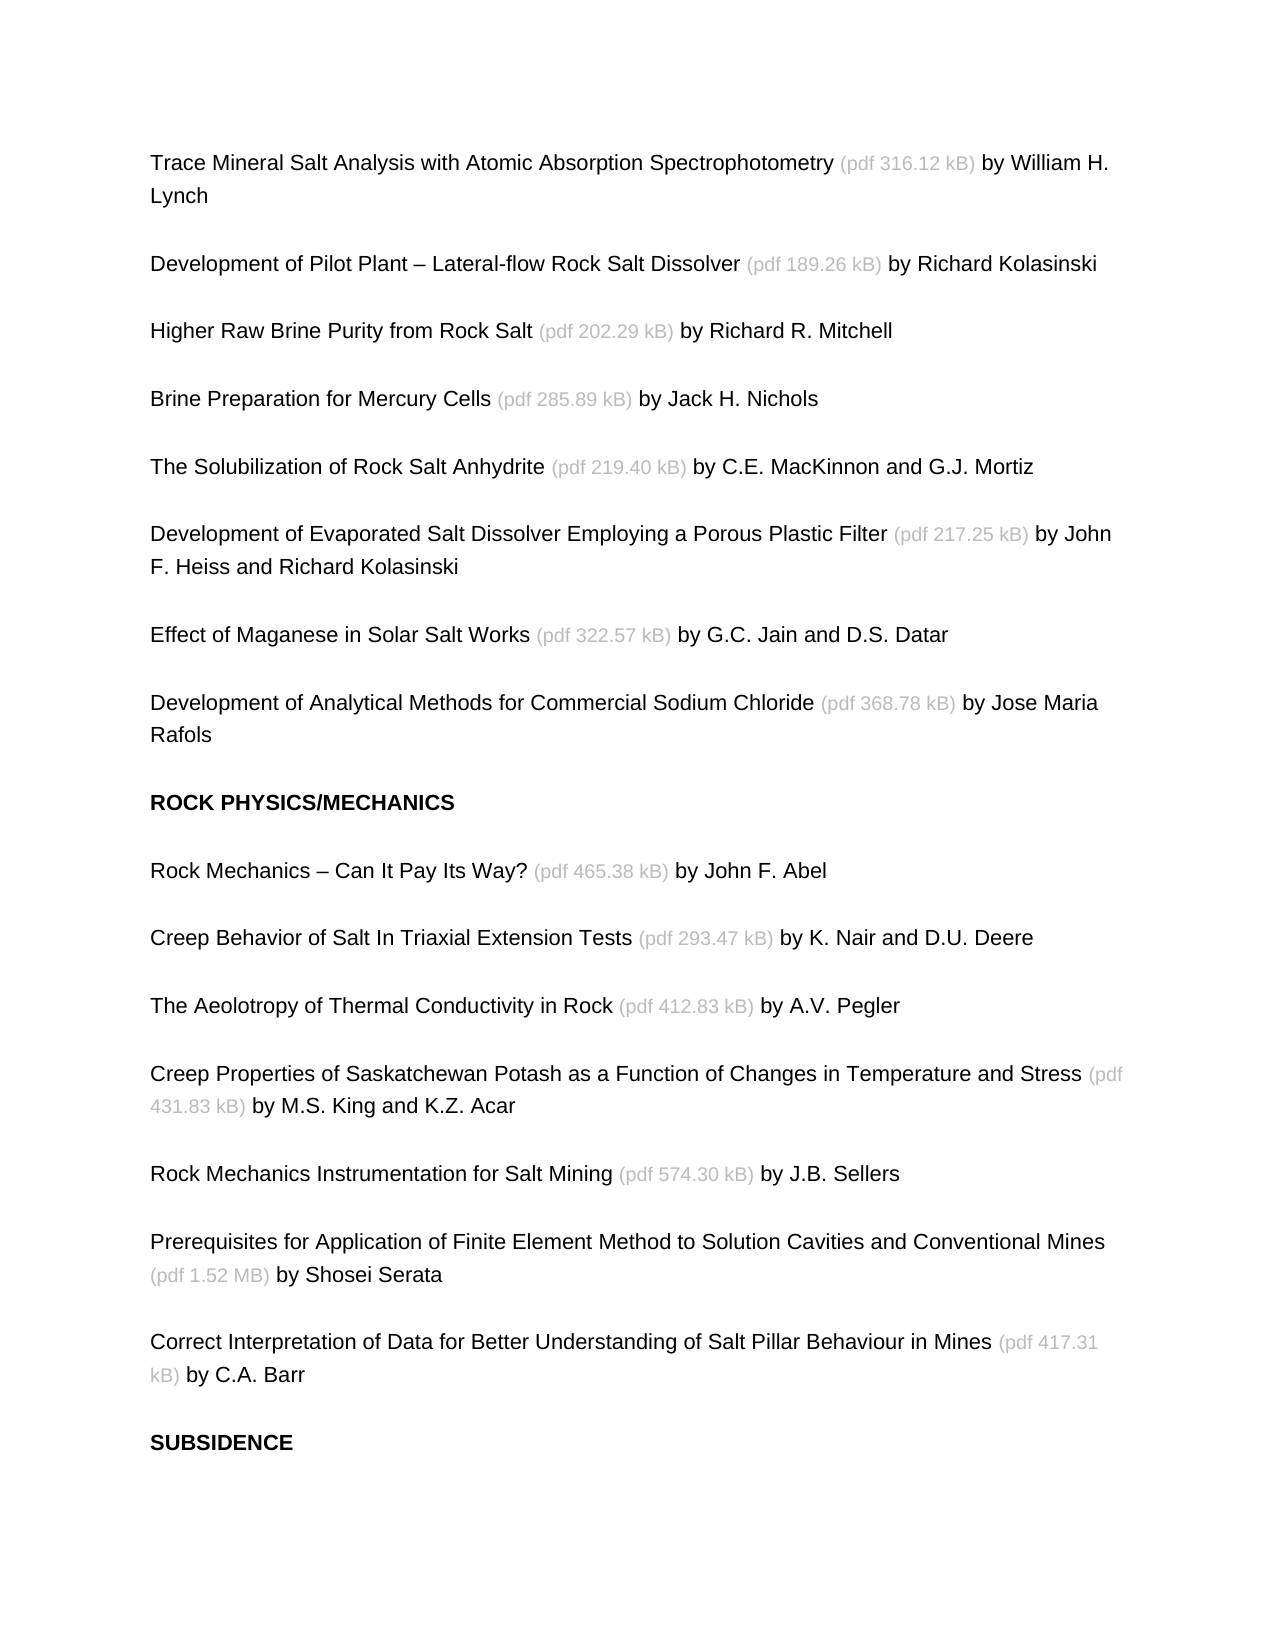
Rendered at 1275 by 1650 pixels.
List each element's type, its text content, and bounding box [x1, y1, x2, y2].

text The Aeolotropy of Thermal Conductivity in Rock (pdf 412.83 kB) by A.V. Pegler [150, 993, 1125, 1018]
text Correct Interpretation of Data for Better Understanding of Salt Pillar Behaviour in Mines (pdf 417.31 kB) by C.A. Barr [150, 1329, 1125, 1387]
text Creep Behavior of Salt In Triaxial Extension Tests (pdf 293.47 kB) by K. Nair and D.U. Deere [150, 925, 1125, 950]
text Development of Analytical Methods for Commercial Sodium Chloride (pdf 368.78 kB) by Jose Maria Rafols [150, 689, 1125, 747]
text ROCK PHYSICS/MECHANICS [150, 790, 1125, 815]
text Development of Pilot Plant – Lateral-flow Rock Salt Dissolver (pdf 189.26 kB) by Richard Kolasinski [150, 250, 1125, 276]
text Effect of Maganese in Solar Salt Works (pdf 322.57 kB) by G.C. Jain and D.S. Datar [150, 622, 1125, 647]
text Prerequisites for Application of Finite Element Method to Solution Cavities and Conventional Mines (pdf 1.52 MB) by Shosei Serata [150, 1229, 1125, 1287]
text Rock Mechanics – Can It Pay Its Way? (pdf 465.38 kB) by John F. Abel [150, 857, 1125, 883]
text Development of Evaporated Salt Dissolver Employing a Porous Plastic Filter (pdf 217.25 kB) by John F. Heiss and Richard Kolasinski [150, 521, 1125, 579]
text Creep Properties of Saskatchewan Potash as a Function of Changes in Temperature and Stress (pdf 431.83 kB) by M.S. King and K.Z. Acar [150, 1061, 1125, 1118]
text The Solubilization of Rock Salt Anhydrite (pdf 219.40 kB) by C.E. MacKinnon and G.J. Mortiz [150, 453, 1125, 479]
text Trace Mineral Salt Analysis with Atomic Absorption Spectrophotometry (pdf 316.12 kB) by William H. Lynch [150, 150, 1125, 208]
text Rock Mechanics Instrumentation for Salt Mining (pdf 574.30 kB) by J.B. Sellers [150, 1161, 1125, 1186]
text Higher Raw Brine Purity from Rock Salt (pdf 202.29 kB) by Richard R. Mitchell [150, 318, 1125, 343]
text Brine Preparation for Mercury Cells (pdf 285.89 kB) by Jack H. Nichols [150, 386, 1125, 411]
text SUBSIDENCE [150, 1429, 1125, 1455]
